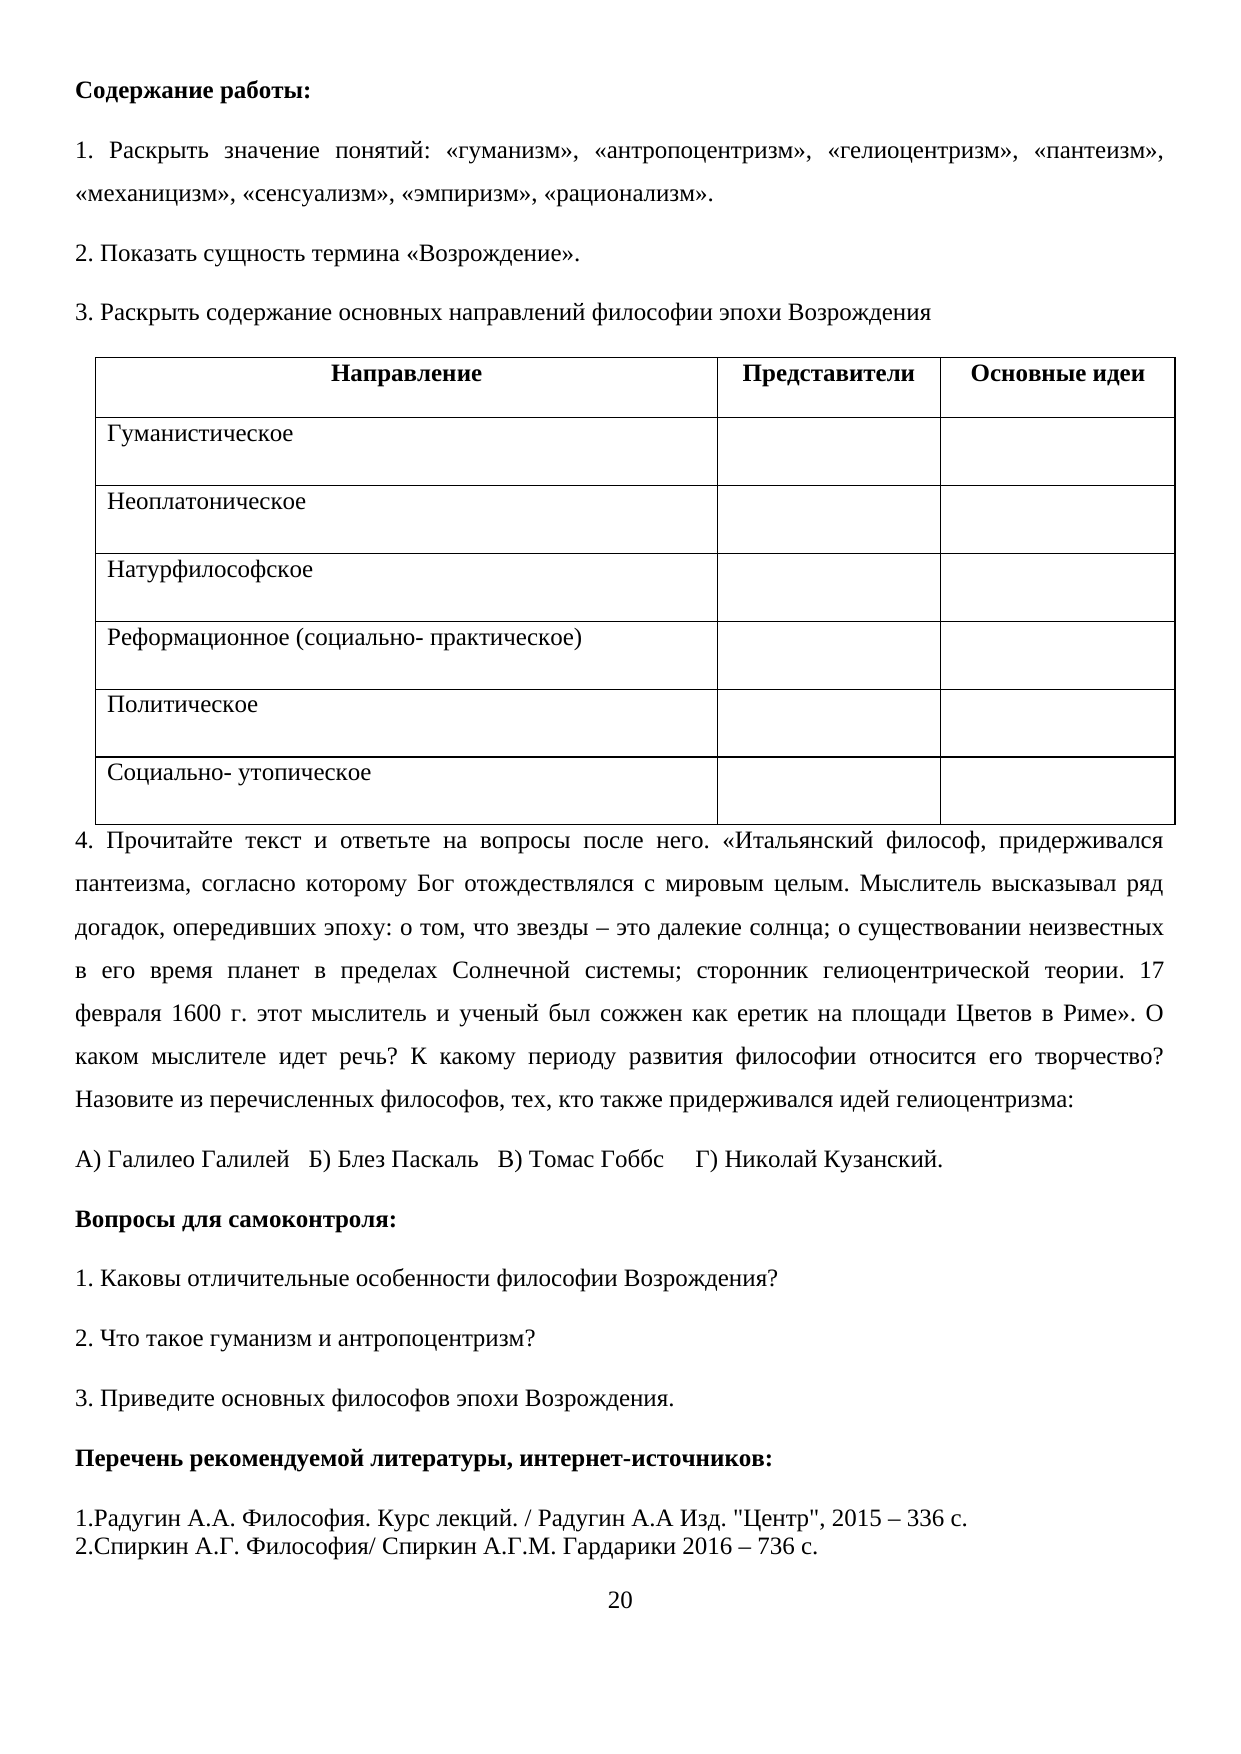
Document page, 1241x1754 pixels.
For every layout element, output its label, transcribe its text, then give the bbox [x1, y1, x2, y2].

table_cell [718, 486, 940, 553]
table_cell Реформационное (социально- практическое) [96, 622, 717, 688]
text 1. Каковы отличительные особенности философии Возрождения? [75, 1263, 1165, 1292]
table_cell [718, 690, 940, 756]
table_cell [718, 622, 940, 688]
table_cell [718, 758, 940, 824]
text А) Галилео Галилей Б) Блез Паскаль В) Томас Гоббс Г) Николай Кузанский. [75, 1144, 1165, 1173]
text 1. Раскрыть значение понятий: «гуманизм», «антропоцентризм», «гелиоцентризм», «пантеизм», «механицизм», «сенсуализм», «эмпиризм», «рационализм». [75, 135, 1165, 207]
table_cell Гуманистическое [96, 418, 717, 485]
text 2. Показать сущность термина «Возрождение». [75, 238, 1165, 266]
text 20 [75, 1589, 1165, 1614]
table_cell [941, 554, 1174, 621]
table_cell [941, 690, 1174, 756]
table_cell Неоплатоническое [96, 486, 717, 553]
text 2.Спиркин А.Г. Философия/ Спиркин А.Г.М. Гардарики 2016 – 736 с. [75, 1531, 1165, 1560]
table_header Направление [96, 358, 717, 417]
table_cell [718, 554, 940, 621]
text 4. Прочитайте текст и ответьте на вопросы после него. «Итальянский философ, придерживался пантеизма, согласно которому Бог отождествлялся с мировым целым. Мыслитель высказывал ряд догадок, опередивших эпоху: о том, что звезды – это далекие солнца; о существовании неизвестных в его время планет в пределах Солнечной системы; сторонник гелиоцентрической теории. 17 февраля 1600 г. этот мыслитель и ученый был сожжен как еретик на площади Цветов в Риме». О каком мыслителе идет речь? К какому периоду развития философии относится его творчество? Назовите из перечисленных философов, тех, кто также придерживался идей гелиоцентризма: [75, 825, 1165, 1113]
text Содержание работы: [75, 75, 1165, 104]
table_cell [941, 418, 1174, 485]
table_cell Социально- утопическое [96, 758, 717, 824]
table_header Основные идеи [941, 358, 1174, 417]
text Вопросы для самоконтроля: [75, 1204, 1165, 1232]
text 3. Приведите основных философов эпохи Возрождения. [75, 1383, 1165, 1412]
table_header Представители [718, 358, 940, 417]
table_cell Натурфилософское [96, 554, 717, 621]
text 1.Радугин А.А. Философия. Курс лекций. / Радугин А.А Изд. "Центр", 2015 – 336 с. [75, 1503, 1161, 1531]
table_cell [941, 758, 1174, 824]
text 3. Раскрыть содержание основных направлений философии эпохи Возрождения [75, 297, 1165, 326]
table_cell [941, 622, 1174, 688]
table_cell [941, 486, 1174, 553]
text 2. Что такое гуманизм и антропоцентризм? [75, 1323, 1165, 1352]
table_cell [718, 418, 940, 485]
text Перечень рекомендуемой литературы, интернет-источников: [75, 1443, 1165, 1472]
table_cell Политическое [96, 690, 717, 756]
